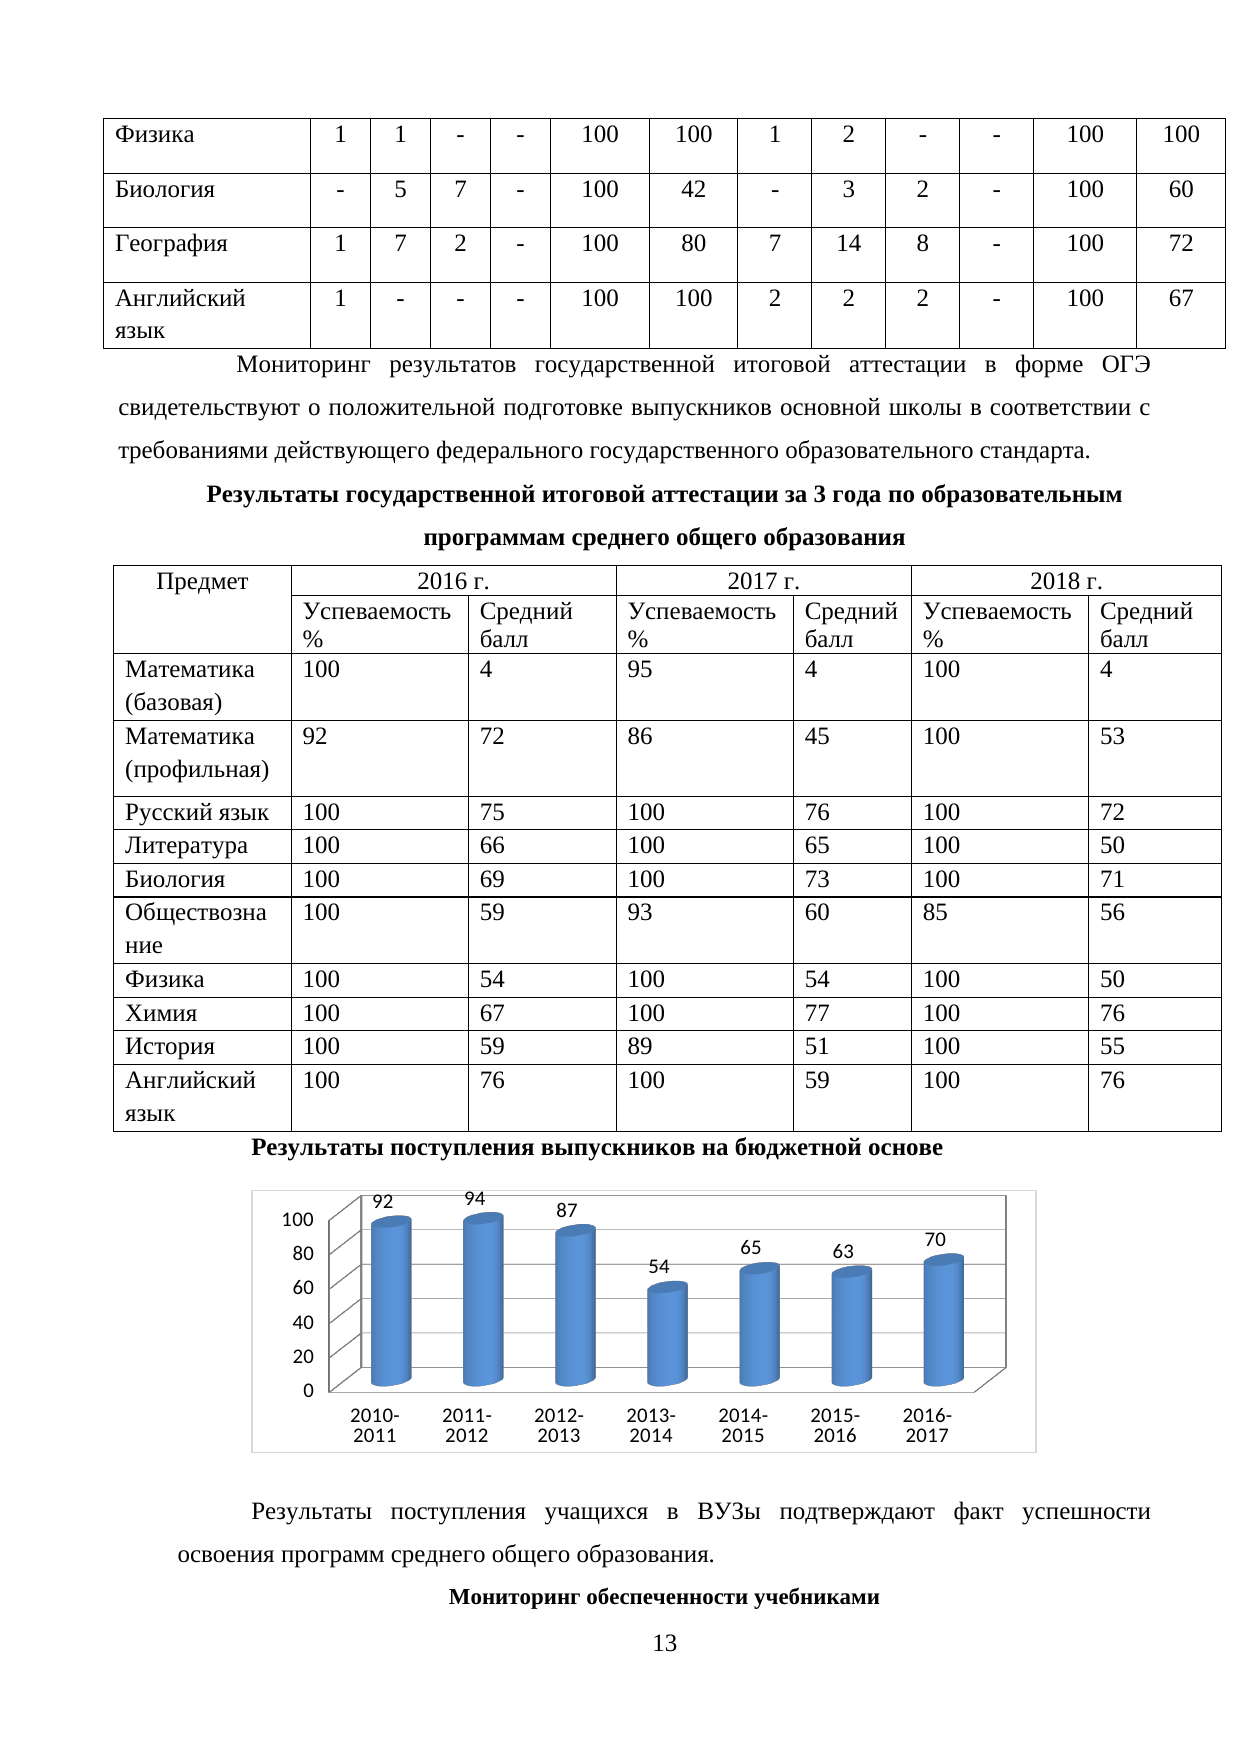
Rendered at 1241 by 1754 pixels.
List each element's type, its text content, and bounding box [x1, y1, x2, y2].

text Результаты поступления учащихся в ВУЗы подтверждают факт успешности освоения программ среднего общего образования. [177, 1496, 1152, 1568]
table_cell 100 [912, 964, 1088, 997]
table_cell История [114, 1031, 291, 1064]
table_cell 1 [311, 228, 370, 282]
table_header 2017 г. [617, 566, 911, 595]
table_cell 56 [1089, 898, 1221, 963]
table_header 2016 г. [292, 566, 616, 595]
table_cell 100 [1034, 283, 1136, 348]
table_cell 45 [794, 721, 911, 796]
table_cell 100 [617, 797, 793, 829]
table_cell 66 [469, 830, 616, 863]
table_cell - [491, 283, 550, 348]
table_cell 53 [1089, 721, 1221, 796]
table_cell 93 [617, 898, 793, 963]
table_cell 54 [469, 964, 616, 997]
table_cell 72 [1089, 797, 1221, 829]
table_cell Обществознание [114, 898, 291, 963]
table_cell Средний балл [469, 596, 616, 653]
table_cell 77 [794, 998, 911, 1030]
table_cell - [431, 119, 490, 173]
table_cell 100 [912, 830, 1088, 863]
table_cell 76 [1089, 1065, 1221, 1131]
table_cell 100 [912, 721, 1088, 796]
table_cell 86 [617, 721, 793, 796]
text Результаты государственной итоговой аттестации за 3 года по образовательным программам среднего общего образования [177, 479, 1152, 551]
table_cell Химия [114, 998, 291, 1030]
table_cell 100 [292, 1031, 468, 1064]
table_cell 14 [812, 228, 885, 282]
table_cell 54 [794, 964, 911, 997]
table_cell 100 [292, 1065, 468, 1131]
table_cell 59 [794, 1065, 911, 1131]
table_cell 59 [469, 898, 616, 963]
table_cell 100 [617, 864, 793, 896]
table_cell 100 [617, 964, 793, 997]
table_cell 100 [292, 830, 468, 863]
table_cell 7 [738, 228, 811, 282]
table_cell 100 [912, 1065, 1088, 1131]
table_cell - [738, 174, 811, 227]
table_cell - [491, 228, 550, 282]
table_cell - [491, 119, 550, 173]
table_cell 76 [794, 797, 911, 829]
table_cell 4 [469, 654, 616, 720]
table_cell 59 [469, 1031, 616, 1064]
table_cell Физика [104, 119, 310, 173]
table_cell 85 [912, 898, 1088, 963]
table_cell Литература [114, 830, 291, 863]
table_cell Русский язык [114, 797, 291, 829]
table_cell 73 [794, 864, 911, 896]
table_cell 100 [617, 998, 793, 1030]
table_cell 100 [912, 864, 1088, 896]
table_cell 50 [1089, 964, 1221, 997]
table_cell 55 [1089, 1031, 1221, 1064]
table_cell 100 [617, 1065, 793, 1131]
table_cell - [960, 283, 1033, 348]
text Мониторинг обеспеченности учебниками [177, 1583, 1152, 1609]
table_cell 7 [431, 174, 490, 227]
table_cell 2 [886, 283, 959, 348]
table_cell 69 [469, 864, 616, 896]
text Результаты поступления выпускников на бюджетной основе [177, 1132, 1152, 1161]
table_header 2018 г. [912, 566, 1221, 595]
table_cell - [886, 119, 959, 173]
table_cell 100 [650, 283, 737, 348]
table_cell - [960, 119, 1033, 173]
table_cell 2 [812, 119, 885, 173]
table_cell 100 [1034, 174, 1136, 227]
table_cell 67 [1137, 283, 1225, 348]
table_cell 72 [469, 721, 616, 796]
table_cell 100 [551, 119, 649, 173]
table_cell 100 [912, 1031, 1088, 1064]
table_cell 50 [1089, 830, 1221, 863]
table_cell 100 [551, 174, 649, 227]
table_cell 80 [650, 228, 737, 282]
table_cell 75 [469, 797, 616, 829]
table_cell 5 [371, 174, 430, 227]
table_cell 76 [1089, 998, 1221, 1030]
table_cell Английский язык [114, 1065, 291, 1131]
table_cell Математика (базовая) [114, 654, 291, 720]
table_cell География [104, 228, 310, 282]
table_cell Успеваемость % [617, 596, 793, 653]
table_cell 100 [912, 797, 1088, 829]
table_cell Математика (профильная) [114, 721, 291, 796]
table_cell Биология [104, 174, 310, 227]
table_cell Успеваемость % [912, 596, 1088, 653]
table_cell 100 [551, 283, 649, 348]
table_cell 100 [650, 119, 737, 173]
table_cell 95 [617, 654, 793, 720]
table_cell Физика [114, 964, 291, 997]
table_cell 2 [738, 283, 811, 348]
table_cell 2 [812, 283, 885, 348]
table_cell 4 [1089, 654, 1221, 720]
table_cell 100 [292, 998, 468, 1030]
table_cell - [960, 228, 1033, 282]
table_cell Успеваемость % [292, 596, 468, 653]
table_cell 65 [794, 830, 911, 863]
table_cell 1 [311, 283, 370, 348]
table_cell 100 [1034, 228, 1136, 282]
table_cell 100 [617, 830, 793, 863]
table_cell 100 [292, 864, 468, 896]
table_header Предмет [114, 566, 291, 653]
table_cell 8 [886, 228, 959, 282]
table_cell - [491, 174, 550, 227]
table_cell 1 [311, 119, 370, 173]
table_cell 76 [469, 1065, 616, 1131]
table_cell 100 [292, 898, 468, 963]
table_cell 3 [812, 174, 885, 227]
table_cell - [371, 283, 430, 348]
table_cell Биология [114, 864, 291, 896]
table_cell 2 [431, 228, 490, 282]
table_cell - [311, 174, 370, 227]
table_cell 1 [738, 119, 811, 173]
table_cell 100 [1034, 119, 1136, 173]
table_cell 100 [292, 654, 468, 720]
table_cell 100 [1137, 119, 1225, 173]
table_cell 100 [912, 654, 1088, 720]
table_cell 72 [1137, 228, 1225, 282]
table_cell - [431, 283, 490, 348]
table_cell 100 [551, 228, 649, 282]
table_cell 92 [292, 721, 468, 796]
table_cell Средний балл [1089, 596, 1221, 653]
table_cell 67 [469, 998, 616, 1030]
table_cell 100 [292, 964, 468, 997]
table_cell Средний балл [794, 596, 911, 653]
table_cell 60 [794, 898, 911, 963]
table_cell 89 [617, 1031, 793, 1064]
table_cell 100 [912, 998, 1088, 1030]
table_cell 100 [292, 797, 468, 829]
table_cell 7 [371, 228, 430, 282]
table_cell Английский язык [104, 283, 310, 348]
text Мониторинг результатов государственной итоговой аттестации в форме ОГЭ свидетельствуют о положительной подготовке выпускников основной школы в соответствии с требованиями действующего федерального государственного образовательного стандарта. [118, 349, 1152, 464]
table_cell - [960, 174, 1033, 227]
table_cell 2 [886, 174, 959, 227]
table_cell 42 [650, 174, 737, 227]
table_cell 71 [1089, 864, 1221, 896]
table_cell 1 [371, 119, 430, 173]
table_cell 60 [1137, 174, 1225, 227]
table_cell 51 [794, 1031, 911, 1064]
table_cell 4 [794, 654, 911, 720]
